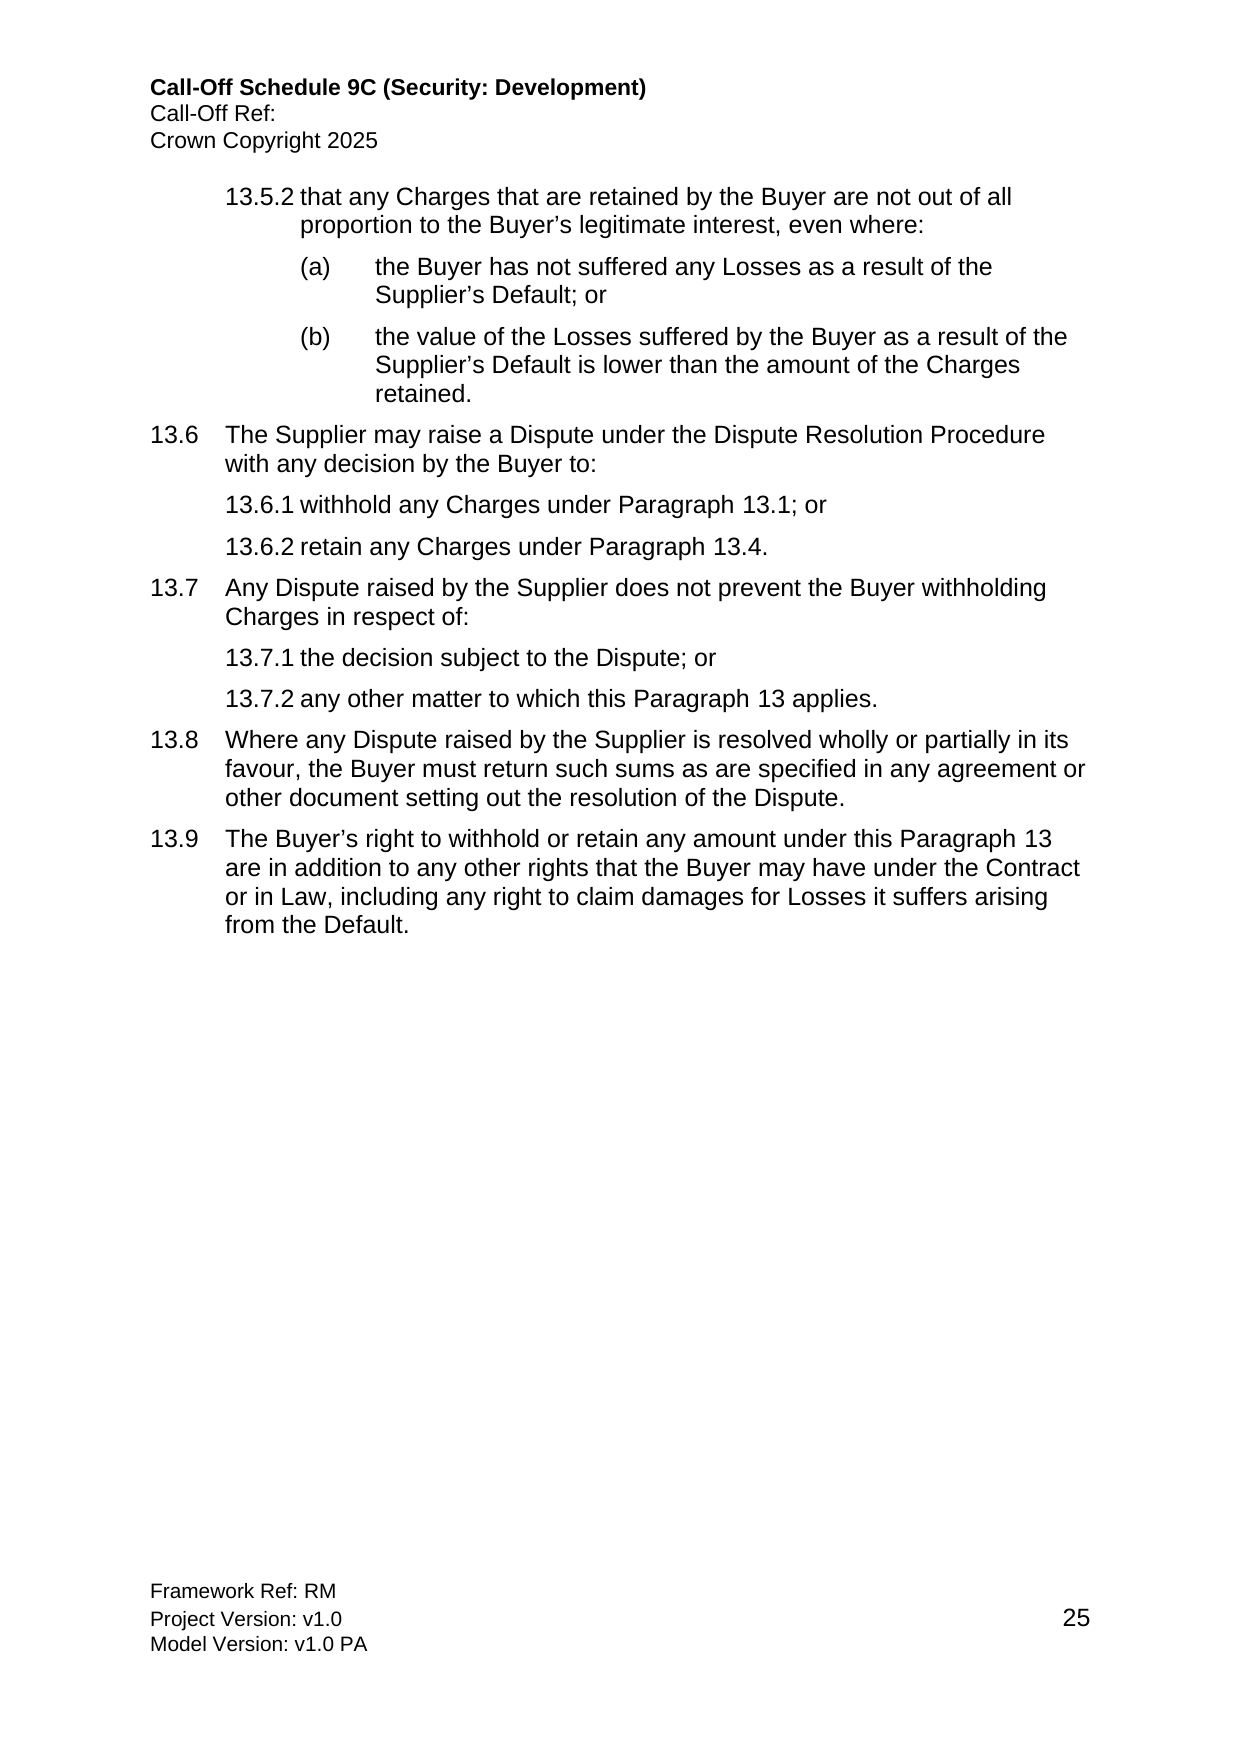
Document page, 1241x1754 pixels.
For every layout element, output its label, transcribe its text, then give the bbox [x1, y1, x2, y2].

subtitle the decision subject to the Dispute; or [225, 643, 1090, 672]
subtitle Any Dispute raised by the Supplier does not prevent the Buyer withholding Charges in respect of: [150, 573, 1090, 630]
subtitle The Buyer’s right to withhold or retain any amount under this Paragraph 13 are in addition to any other rights that the Buyer may have under the Contract or in Law, including any right to claim damages for Losses it suffers arising from the Default. [150, 824, 1090, 939]
subtitle that any Charges that are retained by the Buyer are not out of all proportion to the Buyer’s legitimate interest, even where: [225, 182, 1090, 239]
subtitle the value of the Losses suffered by the Buyer as a result of the Supplier’s Default is lower than the amount of the Charges retained. [300, 322, 1090, 408]
subtitle The Supplier may raise a Dispute under the Dispute Resolution Procedure with any decision by the Buyer to: [150, 420, 1090, 478]
subtitle retain any Charges under Paragraph 13.4. [225, 532, 1090, 560]
subtitle any other matter to which this Paragraph 13 applies. [225, 684, 1090, 713]
subtitle withhold any Charges under Paragraph 13.1; or [225, 490, 1090, 519]
subtitle the Buyer has not suffered any Losses as a result of the Supplier’s Default; or [300, 252, 1090, 309]
subtitle Where any Dispute raised by the Supplier is resolved wholly or partially in its favour, the Buyer must return such sums as are specified in any agreement or other document setting out the resolution of the Dispute. [150, 725, 1090, 812]
